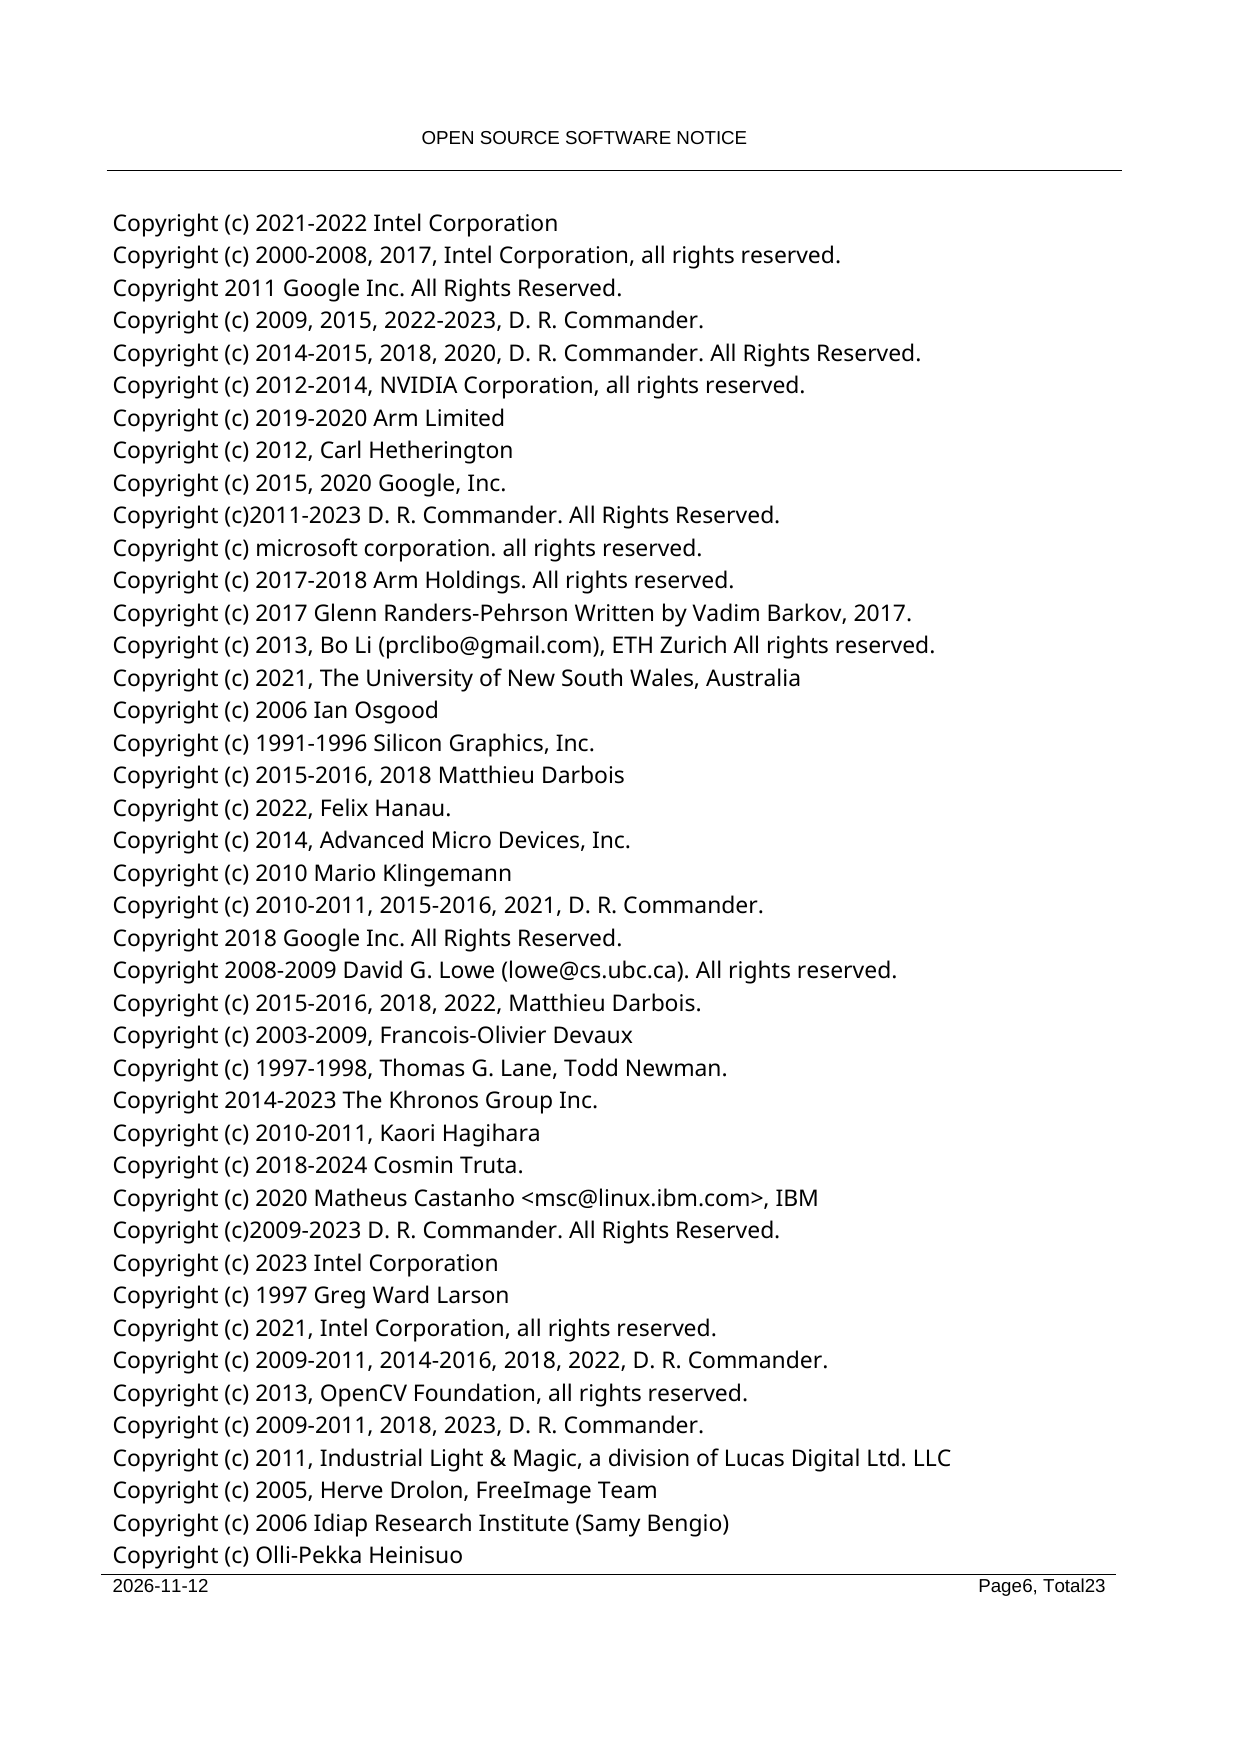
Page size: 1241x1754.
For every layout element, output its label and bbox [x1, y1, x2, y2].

text [112, 206, 1128, 1571]
